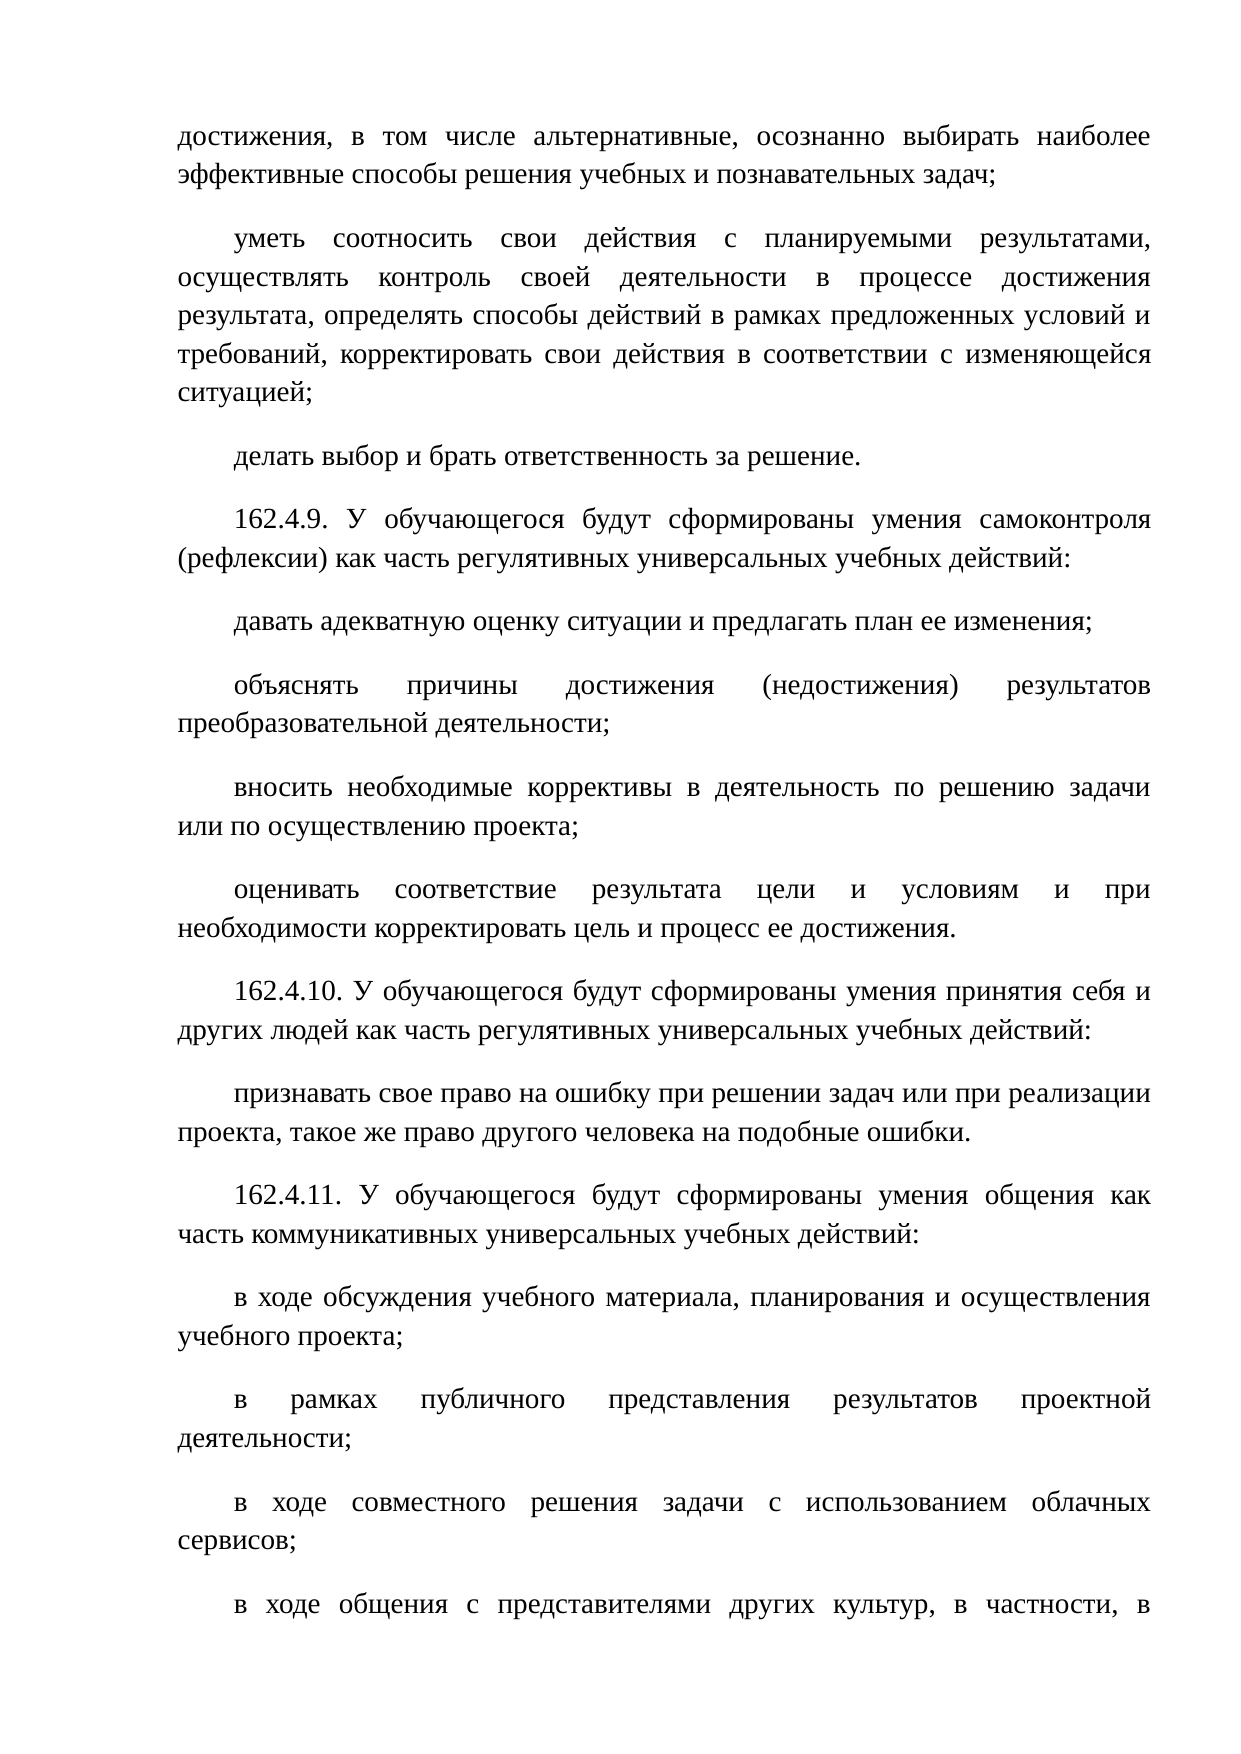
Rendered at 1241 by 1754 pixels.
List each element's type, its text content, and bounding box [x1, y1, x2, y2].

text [177, 1586, 1152, 1619]
text в рамках публичного представления результатов проектной деятельности; [177, 1382, 1152, 1454]
text 162.4.9. У обучающегося будут сформированы умения самоконтроля (рефлексии) как часть регулятивных универсальных учебных действий: [177, 501, 1152, 573]
text в ходе обсуждения учебного материала, планирования и осуществления учебного проекта; [177, 1279, 1152, 1352]
text делать выбор и брать ответственность за решение. [177, 438, 1152, 471]
text уметь соотносить свои действия с планируемыми результатами, осуществлять контроль своей деятельности в процессе достижения результата, определять способы действий в рамках предложенных условий и требований, корректировать свои действия в соответствии с изменяющейся ситуацией; [177, 220, 1152, 408]
text объяснять причины достижения (недостижения) результатов преобразовательной деятельности; [177, 667, 1152, 739]
text вносить необходимые коррективы в деятельность по решению задачи или по осуществлению проекта; [177, 769, 1152, 841]
text признавать свое право на ошибку при решении задач или при реализации проекта, такое же право другого человека на подобные ошибки. [177, 1075, 1152, 1147]
text 162.4.10. У обучающегося будут сформированы умения принятия себя и других людей как часть регулятивных универсальных учебных действий: [177, 973, 1152, 1045]
text 162.4.11. У обучающегося будут сформированы умения общения как часть коммуникативных универсальных учебных действий: [177, 1177, 1152, 1249]
text в ходе совместного решения задачи с использованием облачных сервисов; [177, 1484, 1152, 1556]
text оценивать соответствие результата цели и условиям и при необходимости корректировать цель и процесс ее достижения. [177, 871, 1152, 943]
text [177, 118, 1152, 190]
text давать адекватную оценку ситуации и предлагать план ее изменения; [177, 603, 1152, 637]
